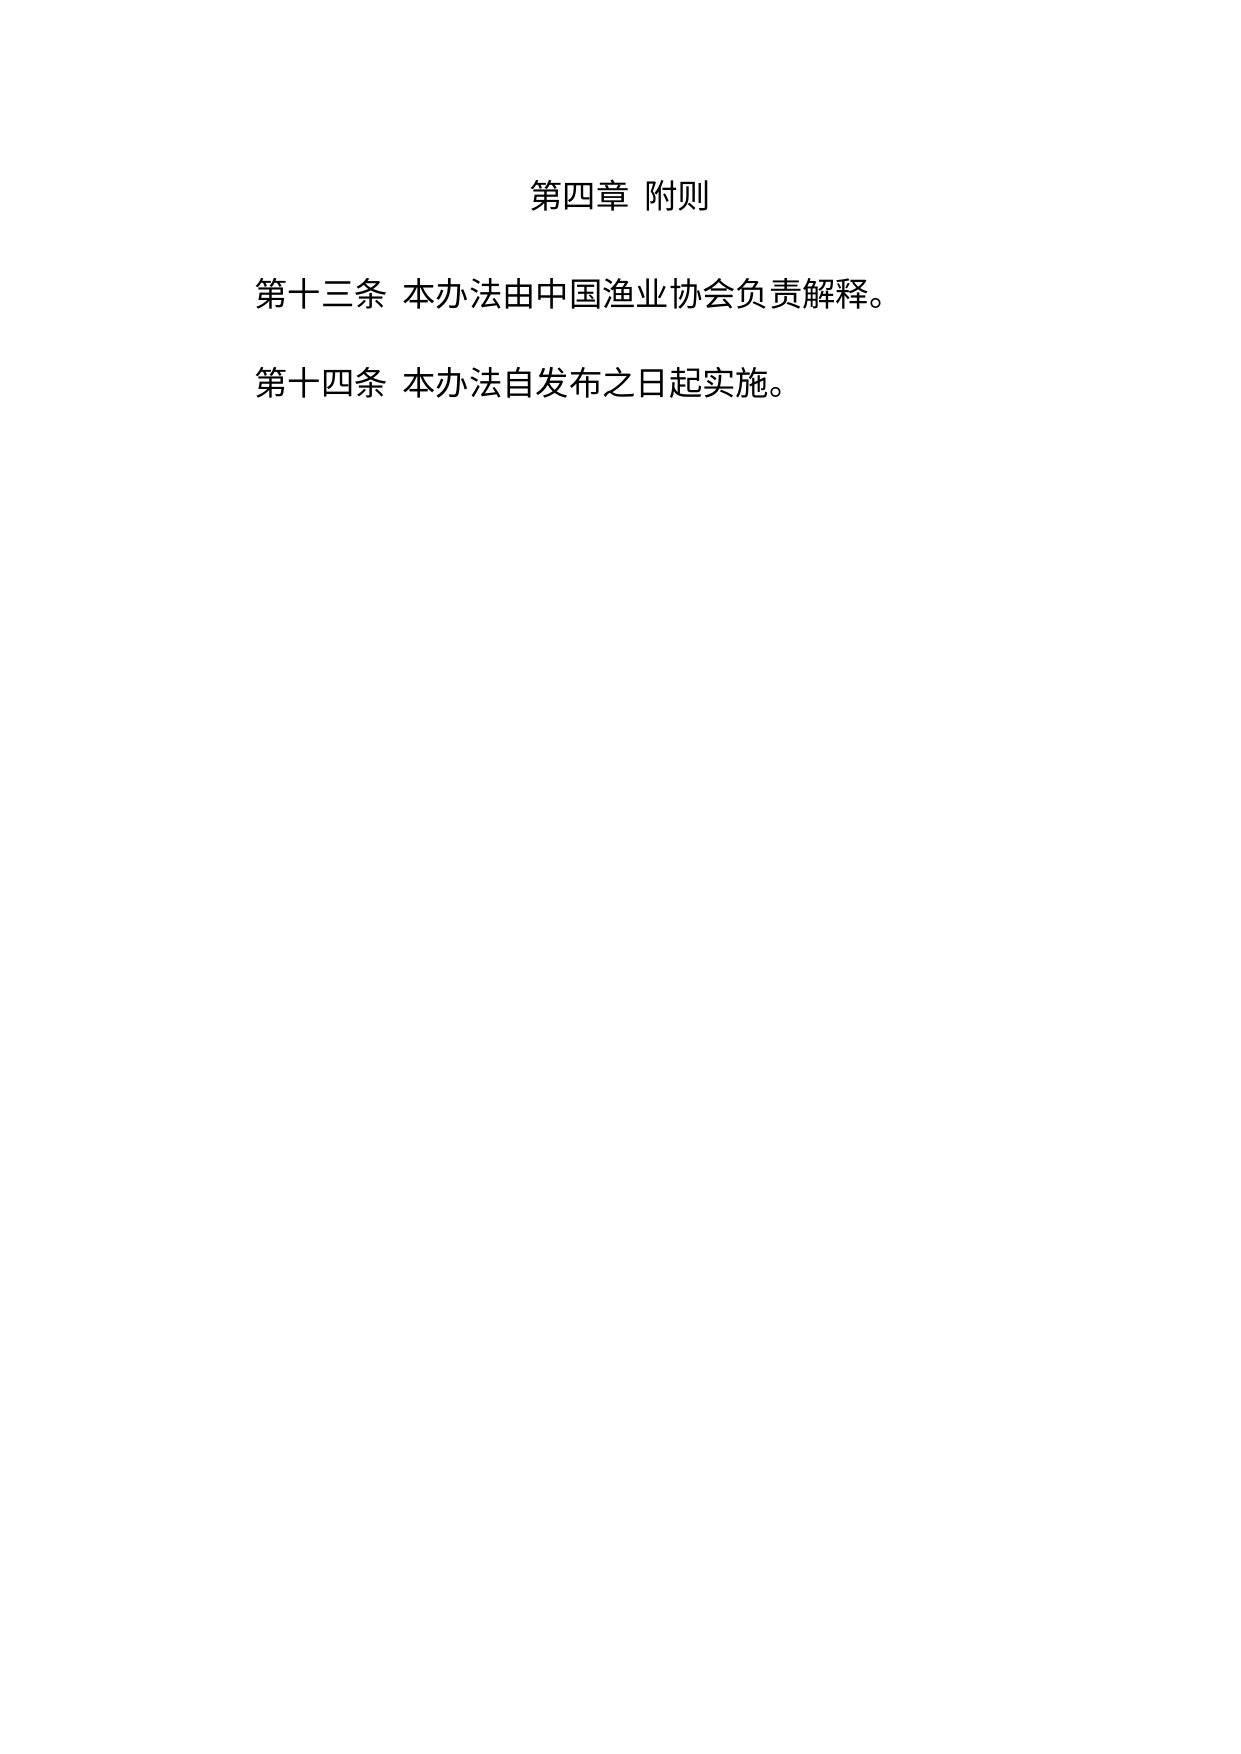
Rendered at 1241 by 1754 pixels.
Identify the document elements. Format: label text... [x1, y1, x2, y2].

text 第十三条 本办法由中国渔业协会负责解释。 [187, 259, 1053, 324]
text 第四章 附则 [187, 162, 1053, 227]
text 第十四条 本办法自发布之日起实施。 [187, 348, 1053, 413]
